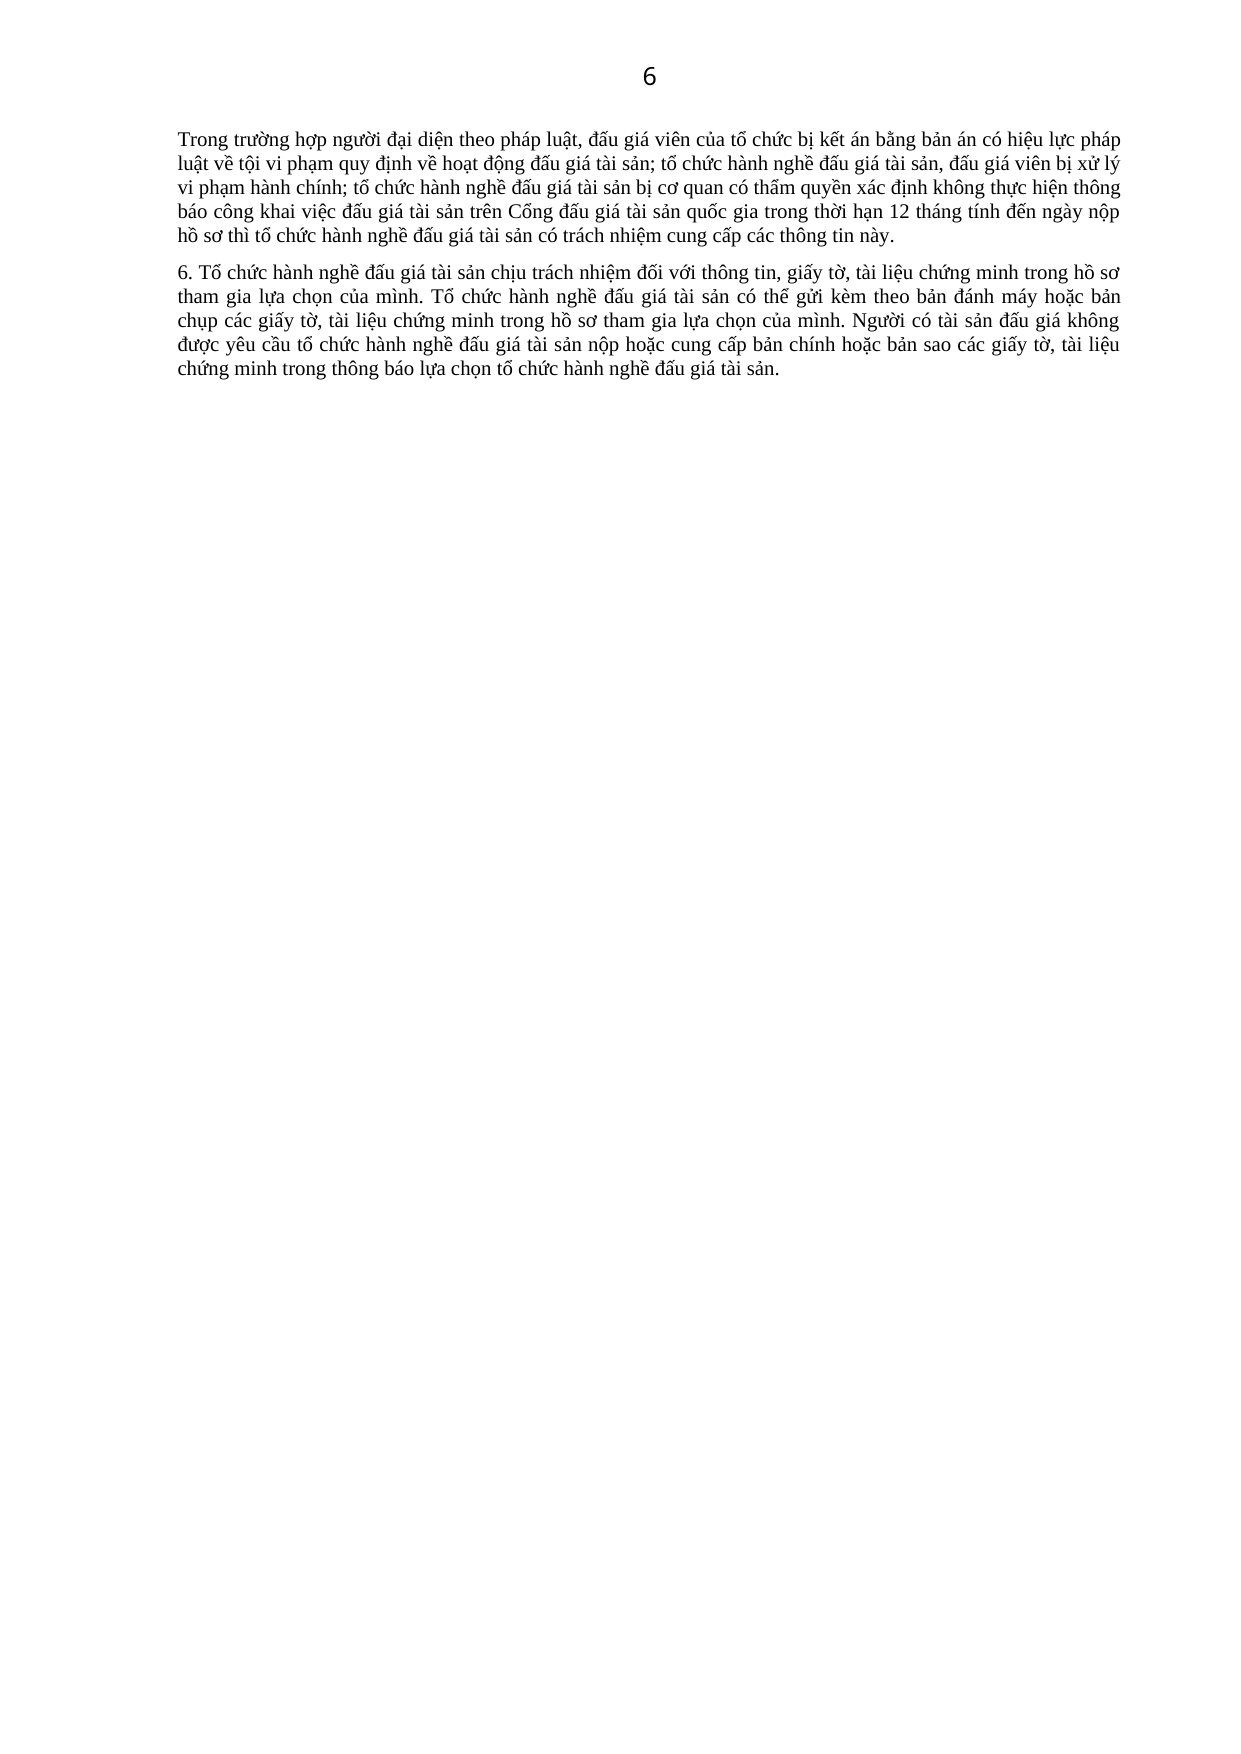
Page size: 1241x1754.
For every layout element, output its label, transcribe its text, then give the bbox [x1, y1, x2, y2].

text 6. Tổ chức hành nghề đấu giá tài sản chịu trách nhiệm đối với thông tin, giấy tờ, tài liệu chứng minh trong hồ sơ tham gia lựa chọn của mình. Tổ chức hành nghề đấu giá tài sản có thể gửi kèm theo bản đánh máy hoặc bản chụp các giấy tờ, tài liệu chứng minh trong hồ sơ tham gia lựa chọn của mình. Người có tài sản đấu giá không được yêu cầu tổ chức hành nghề đấu giá tài sản nộp hoặc cung cấp bản chính hoặc bản sao các giấy tờ, tài liệu chứng minh trong thông báo lựa chọn tổ chức hành nghề đấu giá tài sản. [177, 260, 1122, 380]
text Trong trường hợp người đại diện theo pháp luật, đấu giá viên của tổ chức bị kết án bằng bản án có hiệu lực pháp luật về tội vi phạm quy định về hoạt động đấu giá tài sản; tổ chức hành nghề đấu giá tài sản, đấu giá viên bị xử lý vi phạm hành chính; tổ chức hành nghề đấu giá tài sản bị cơ quan có thẩm quyền xác định không thực hiện thông báo công khai việc đấu giá tài sản trên Cổng đấu giá tài sản quốc gia trong thời hạn 12 tháng tính đến ngày nộp hồ sơ thì tổ chức hành nghề đấu giá tài sản có trách nhiệm cung cấp các thông tin này. [177, 127, 1122, 247]
